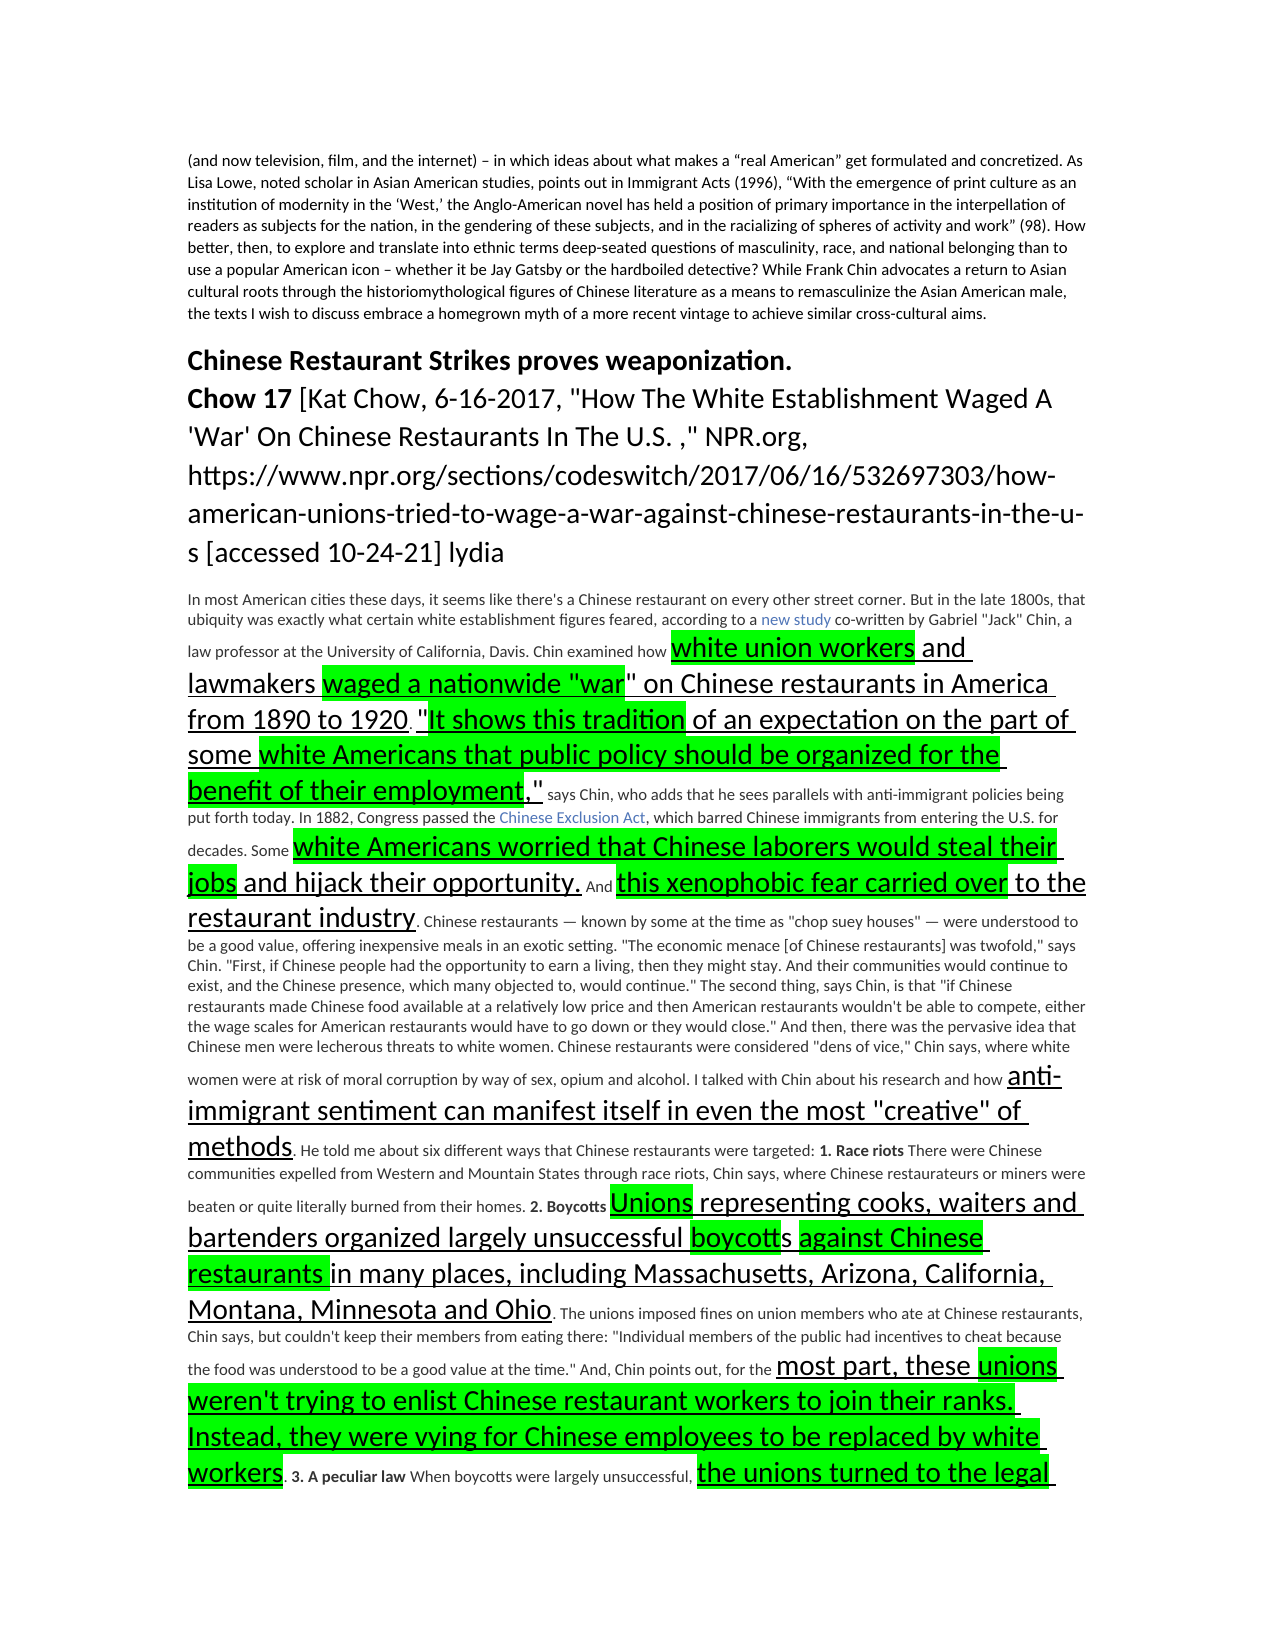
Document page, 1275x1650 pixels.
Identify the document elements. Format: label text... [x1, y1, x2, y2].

text Chow 17 [Kat Chow, 6-16-2017, "How The White Establishment Waged A 'War' On Chinese Restaurants In The U.S. ," NPR.org, https://www.npr.org/sections/codeswitch/2017/06/16/532697303/how-american-unions-tried-to-wage-a-war-against-chinese-restaurants-in-the-u-s [accessed 10-24-21] lydia [187, 380, 1087, 569]
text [187, 150, 1087, 323]
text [187, 589, 1087, 1489]
subtitle Chinese Restaurant Strikes proves weaponization. [187, 342, 1087, 377]
